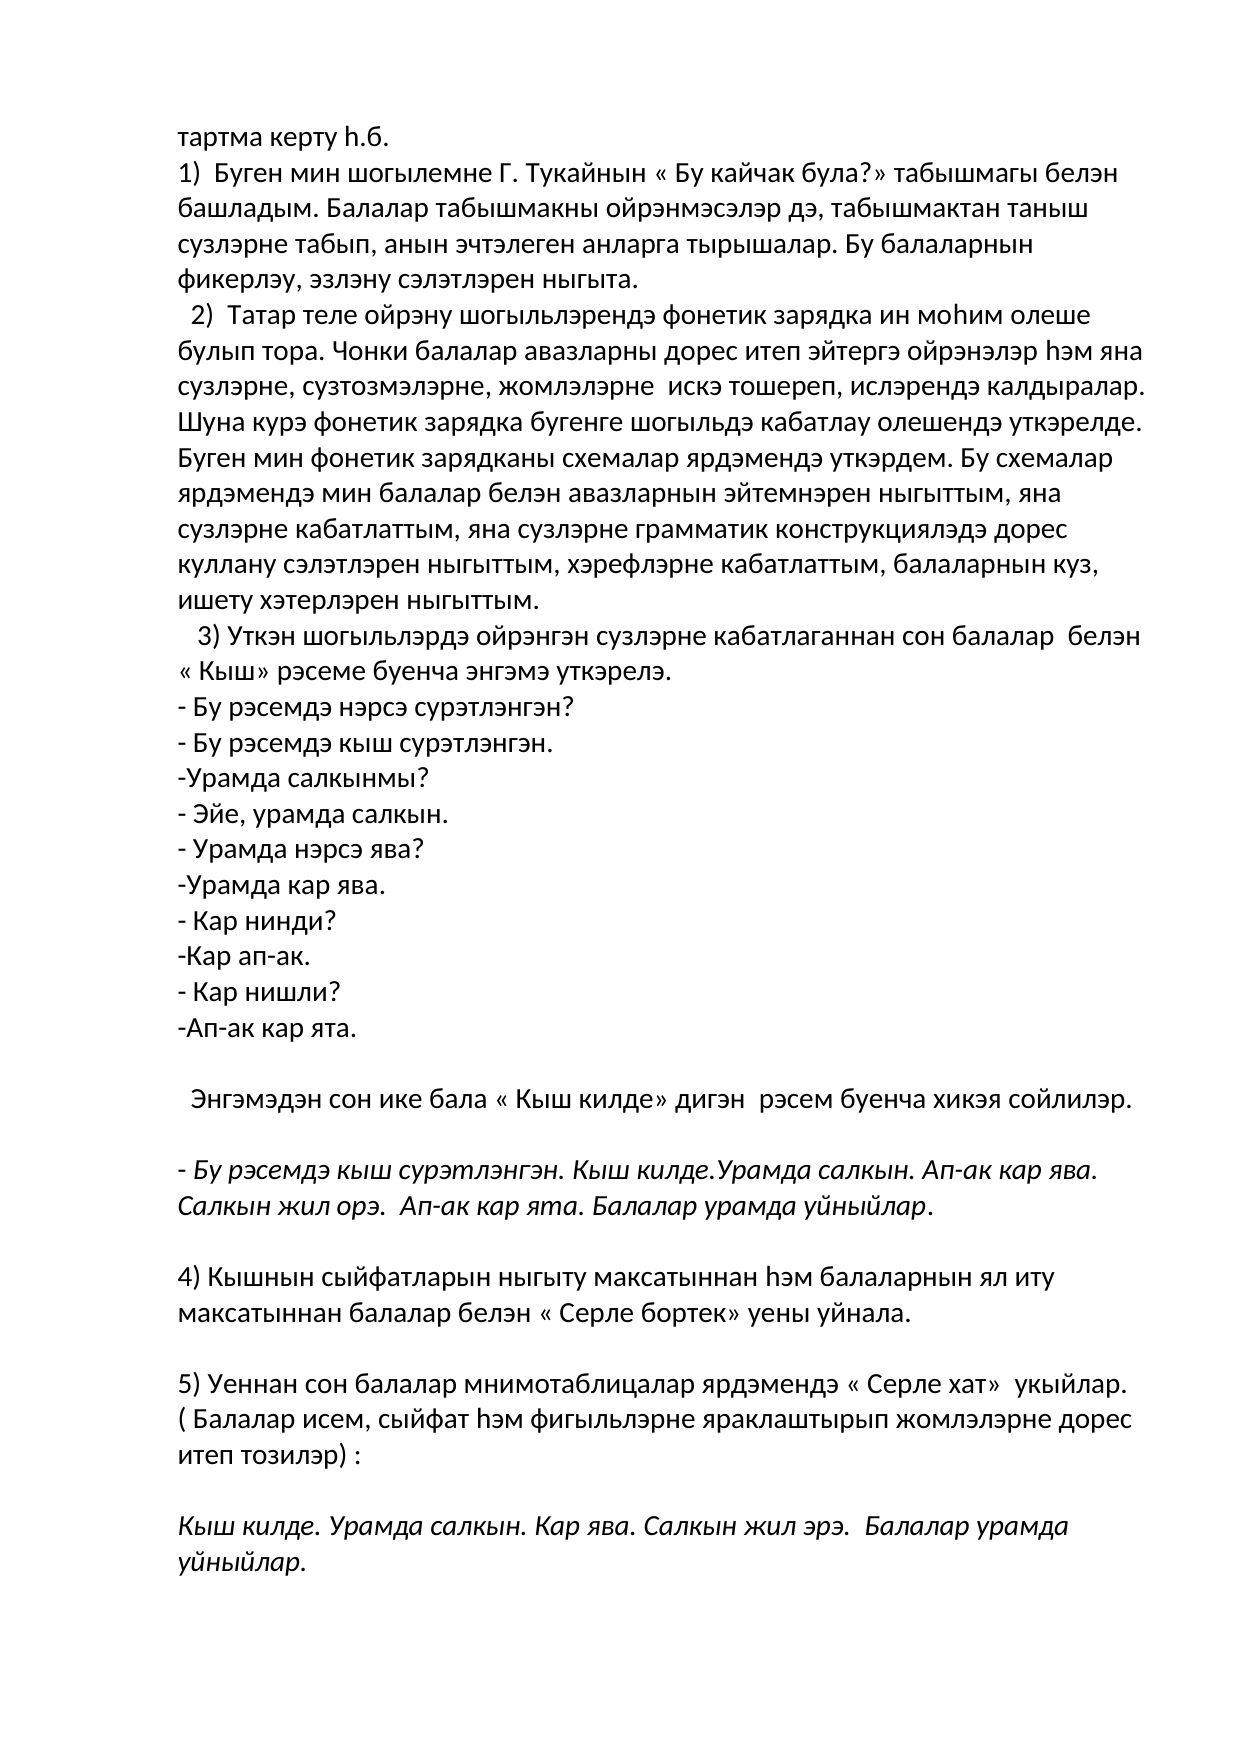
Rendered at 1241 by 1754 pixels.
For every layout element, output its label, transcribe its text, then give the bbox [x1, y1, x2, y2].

text 4) Кышнын сыйфатларын ныгыту максатыннан hэм балаларнын ял иту максатыннан балалар белэн « Серле бортек» уены уйнала. [177, 1258, 1152, 1329]
text 5) Уеннан сон балалар мнимотаблицалар ярдэмендэ « Серле хат» укыйлар. ( Балалар исем, сыйфат hэм фигыльлэрне яраклаштырып жомлэлэрне дорес итеп тозилэр) : [177, 1365, 1152, 1472]
text -Ап-ак кар ята. [177, 1009, 1152, 1044]
text - Эйе, урамда салкын. [177, 795, 1152, 831]
text Энгэмэдэн сон ике бала « Кыш килде» дигэн рэсем буенча хикэя сойлилэр. [177, 1080, 1152, 1116]
text 3) Уткэн шогыльлэрдэ ойрэнгэн сузлэрне кабатлаганнан сон балалар белэн [177, 617, 1152, 652]
text 2) Татар теле ойрэну шогыльлэрендэ фонетик зарядка ин моhим олеше булып тора. Чонки балалар авазларны дорес итеп эйтергэ ойрэнэлэр hэм яна сузлэрне, сузтозмэлэрне, жомлэлэрне искэ тошереп, ислэрендэ калдыралар. Шуна курэ фонетик зарядка бугенге шогыльдэ кабатлау олешендэ уткэрелде. [177, 296, 1152, 439]
text - Бу рэсемдэ кыш сурэтлэнгэн. [177, 724, 1152, 759]
text « Кыш» рэсеме буенча энгэмэ уткэрелэ. [177, 652, 1152, 688]
text - Кар нинди? [177, 902, 1152, 937]
text - Бу рэсемдэ кыш сурэтлэнгэн. Кыш килде.Урамда салкын. Ап-ак кар ява. Салкын жил орэ. Ап-ак кар ята. Балалар урамда уйныйлар. [177, 1151, 1152, 1222]
text - Урамда нэрсэ ява? [177, 831, 1152, 866]
text -Урамда салкынмы? [177, 759, 1152, 795]
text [177, 118, 1152, 296]
text Кыш килде. Урамда салкын. Кар ява. Салкын жил эрэ. Балалар урамда уйныйлар. [177, 1507, 1152, 1579]
text - Кар нишли? [177, 973, 1152, 1009]
text Буген мин фонетик зарядканы схемалар ярдэмендэ уткэрдем. Бу схемалар ярдэмендэ мин балалар белэн авазларнын эйтемнэрен ныгыттым, яна сузлэрне кабатлаттым, яна сузлэрне грамматик конструкциялэдэ дорес куллану сэлэтлэрен ныгыттым, хэрефлэрне кабатлаттым, балаларнын куз, ишету хэтерлэрен ныгыттым. [177, 439, 1152, 617]
text - Бу рэсемдэ нэрсэ сурэтлэнгэн? [177, 688, 1152, 724]
text -Урамда кар ява. [177, 866, 1152, 902]
text -Кар ап-ак. [177, 937, 1152, 973]
